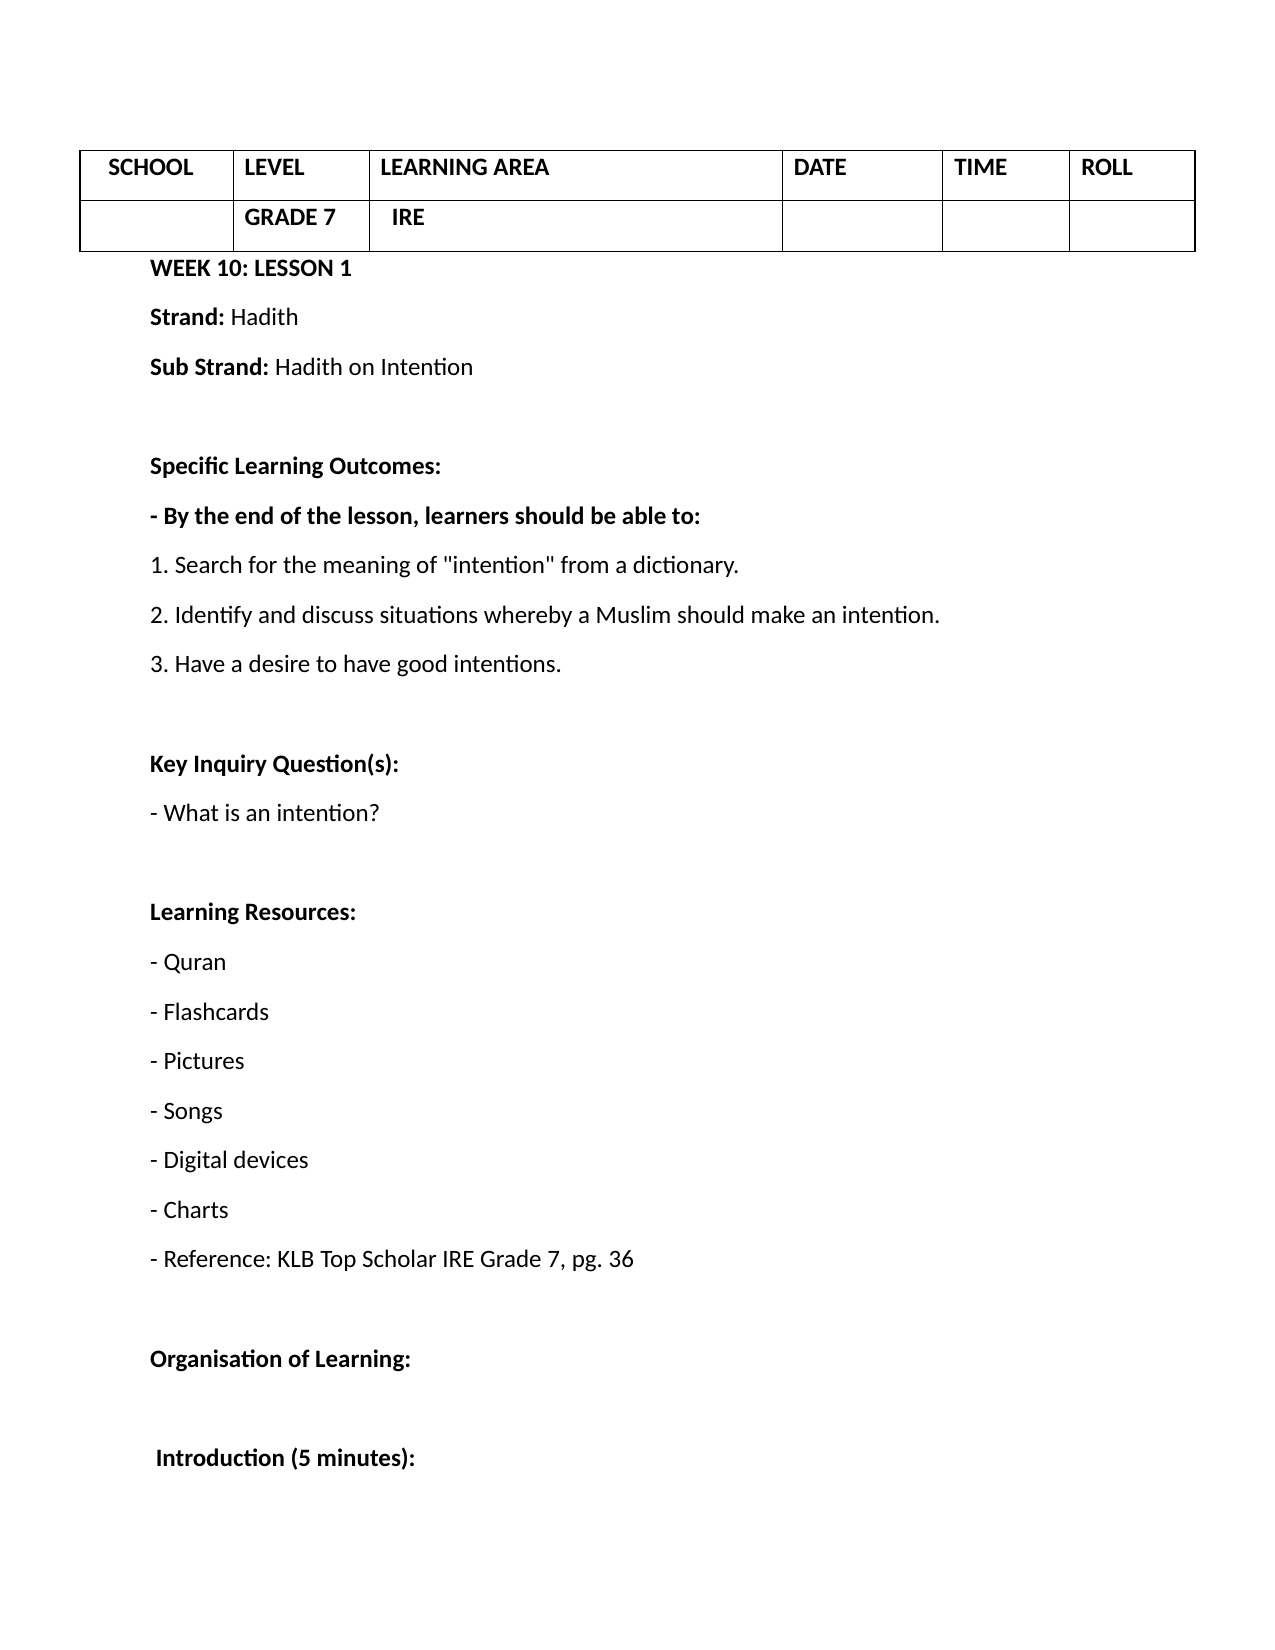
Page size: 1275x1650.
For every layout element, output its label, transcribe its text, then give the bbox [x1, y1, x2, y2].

table_header DATE [783, 151, 942, 200]
text Strand: Hadith [150, 301, 1125, 332]
text Introduction (5 minutes): [150, 1442, 1125, 1472]
text Learning Resources: [150, 896, 1125, 927]
text - Pictures [150, 1045, 1125, 1076]
table_cell [783, 201, 942, 251]
text Organisation of Learning: [150, 1343, 1125, 1373]
text 2. Identify and discuss situations whereby a Muslim should make an intention. [150, 599, 1125, 629]
text Specific Learning Outcomes: [150, 450, 1125, 481]
text - Charts [150, 1194, 1125, 1224]
text 3. Have a desire to have good intentions. [150, 648, 1125, 679]
table_cell IRE [370, 201, 782, 251]
table_cell [943, 201, 1069, 251]
text - Digital devices [150, 1144, 1125, 1175]
table_cell [1070, 201, 1194, 251]
text - Songs [150, 1095, 1125, 1125]
table_header LEVEL [234, 151, 369, 200]
table_header SCHOOL [81, 151, 233, 200]
text - Flashcards [150, 996, 1125, 1026]
table_cell GRADE 7 [234, 201, 369, 251]
text Sub Strand: Hadith on Intention [150, 351, 1125, 382]
text - Reference: KLB Top Scholar IRE Grade 7, pg. 36 [150, 1243, 1125, 1274]
text - By the end of the lesson, learners should be able to: [150, 500, 1125, 530]
table_header TIME [943, 151, 1069, 200]
text - Quran [150, 946, 1125, 977]
table_cell [81, 201, 233, 251]
table_header LEARNING AREA [370, 151, 782, 200]
table_header ROLL [1070, 151, 1194, 200]
text WEEK 10: LESSON 1 [150, 252, 1125, 282]
text 1. Search for the meaning of "intention" from a dictionary. [150, 549, 1125, 580]
text Key Inquiry Question(s): [150, 748, 1125, 778]
text - What is an intention? [150, 797, 1125, 828]
